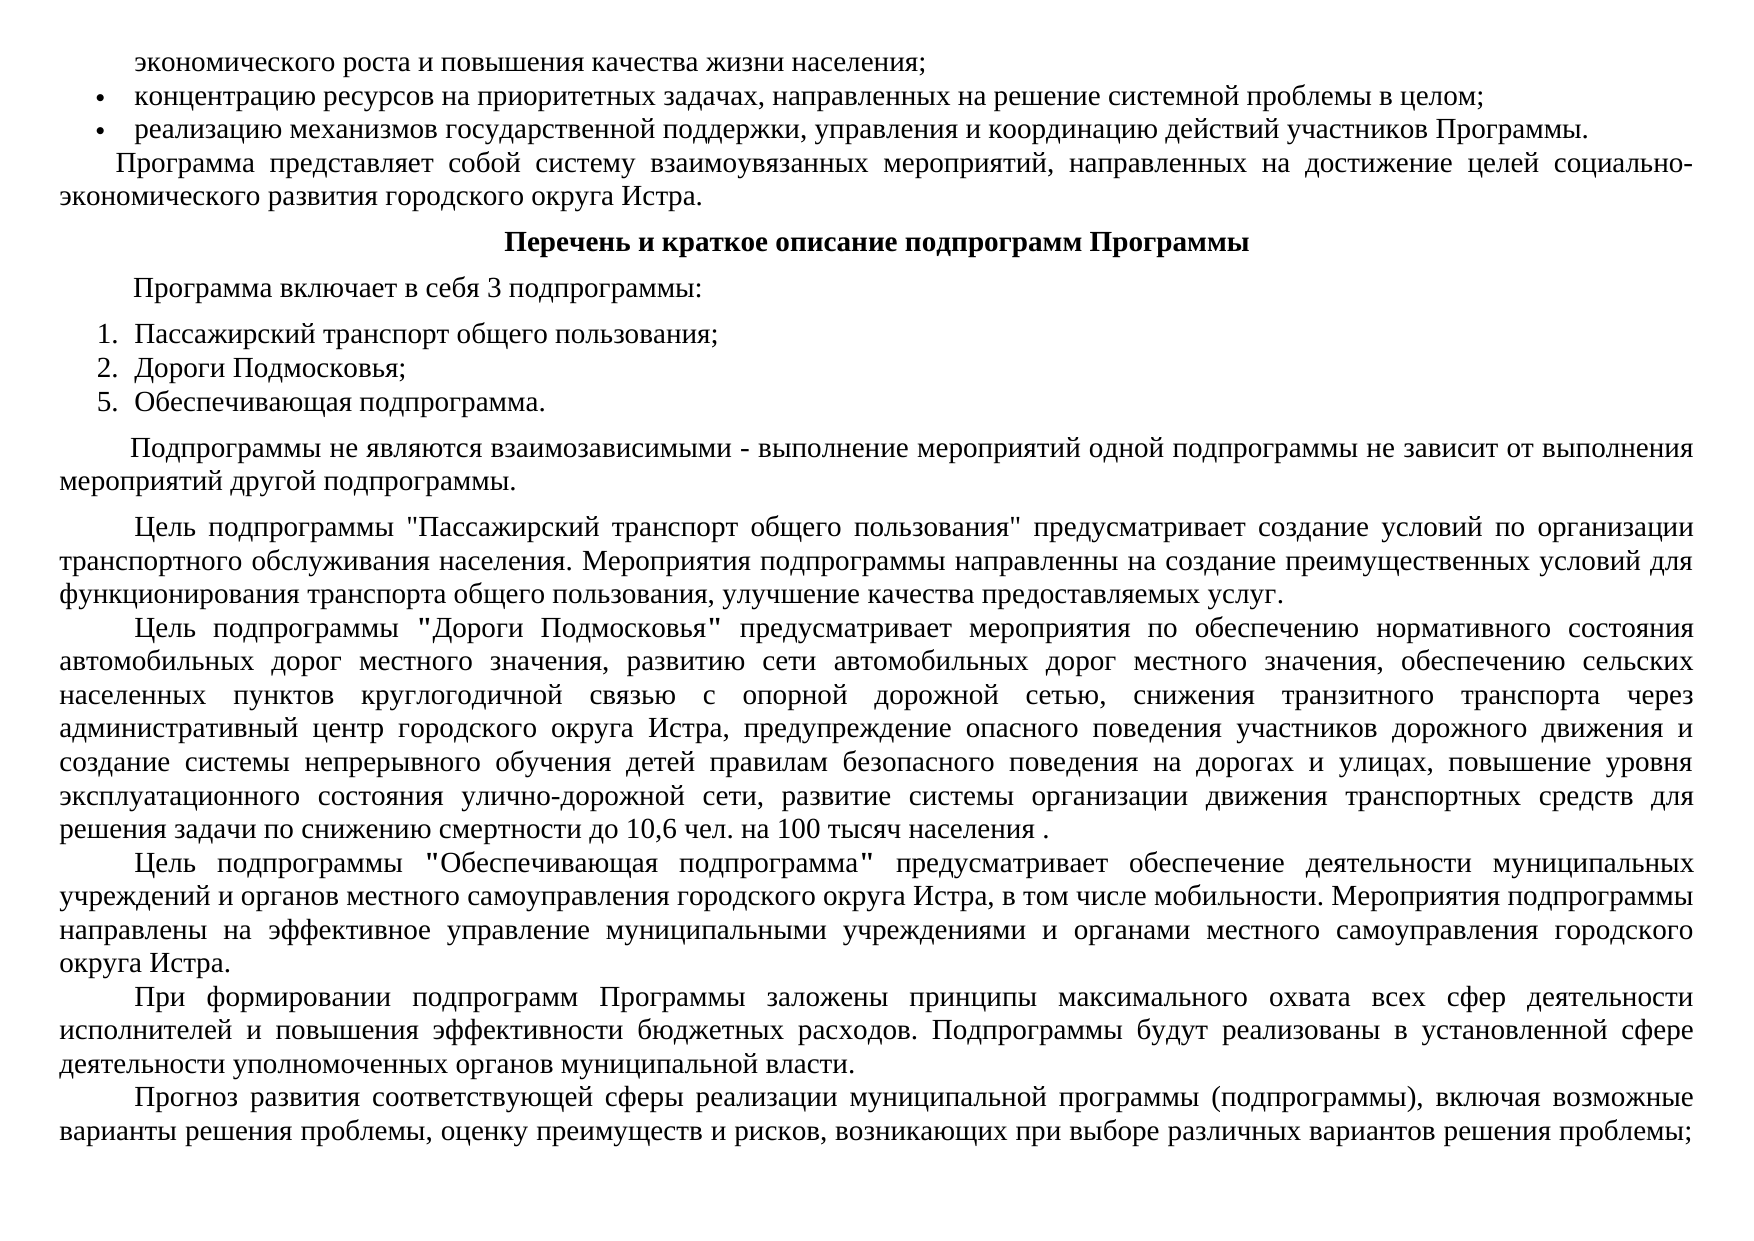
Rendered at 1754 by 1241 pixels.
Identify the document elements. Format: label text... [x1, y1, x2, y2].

text Цель подпрограммы "Пассажирский транспорт общего пользования" предусматривает создание условий по организации транспортного обслуживания населения. Мероприятия подпрограммы направленны на создание преимущественных условий для функционирования транспорта общего пользования, улучшение качества предоставляемых услуг. [59, 509, 1695, 610]
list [97, 44, 1695, 78]
list Обеспечивающая подпрограмма. [97, 384, 1695, 417]
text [59, 1079, 1695, 1147]
text Перечень и краткое описание подпрограмм Программы [59, 224, 1695, 258]
text Цель подпрограммы "Дороги Подмосковья" предусматривает мероприятия по обеспечению нормативного состояния автомобильных дорог местного значения, развитию сети автомобильных дорог местного значения, обеспечению сельских населенных пунктов круглогодичной связью с опорной дорожной сетью, снижения транзитного транспорта через административный центр городского округа Истра, предупреждение опасного поведения участников дорожного движения и создание системы непрерывного обучения детей правилам безопасного поведения на дорогах и улицах, повышение уровня эксплуатационного состояния улично-дорожной сети, развитие системы организации движения транспортных средств для решения задачи по снижению смертности до 10,6 чел. на 100 тысяч населения . [59, 610, 1695, 845]
list Дороги Подмосковья; [97, 350, 1695, 384]
text Цель подпрограммы "Обеспечивающая подпрограмма" предусматривает обеспечение деятельности муниципальных учреждений и органов местного самоуправления городского округа Истра, в том числе мобильности. Мероприятия подпрограммы направлены на эффективное управление муниципальными учреждениями и органами местного самоуправления городского округа Истра. [59, 845, 1695, 979]
list реализацию механизмов государственной поддержки, управления и координацию действий участников Программы. [97, 111, 1695, 145]
list концентрацию ресурсов на приоритетных задачах, направленных на решение системной проблемы в целом; [97, 78, 1695, 111]
text Программа включает в себя 3 подпрограммы: [59, 271, 1695, 304]
text Подпрограммы не являются взаимозависимыми - выполнение мероприятий одной подпрограммы не зависит от выполнения мероприятий другой подпрограммы. [59, 430, 1695, 497]
list Пассажирский транспорт общего пользования; [97, 317, 1695, 350]
text Программа представляет собой систему взаимоувязанных мероприятий, направленных на достижение целей социально-экономического развития городского округа Истра. [59, 145, 1695, 212]
text При формировании подпрограмм Программы заложены принципы максимального охвата всех сфер деятельности исполнителей и повышения эффективности бюджетных расходов. Подпрограммы будут реализованы в установленной сфере деятельности уполномоченных органов муниципальной власти. [59, 979, 1695, 1079]
